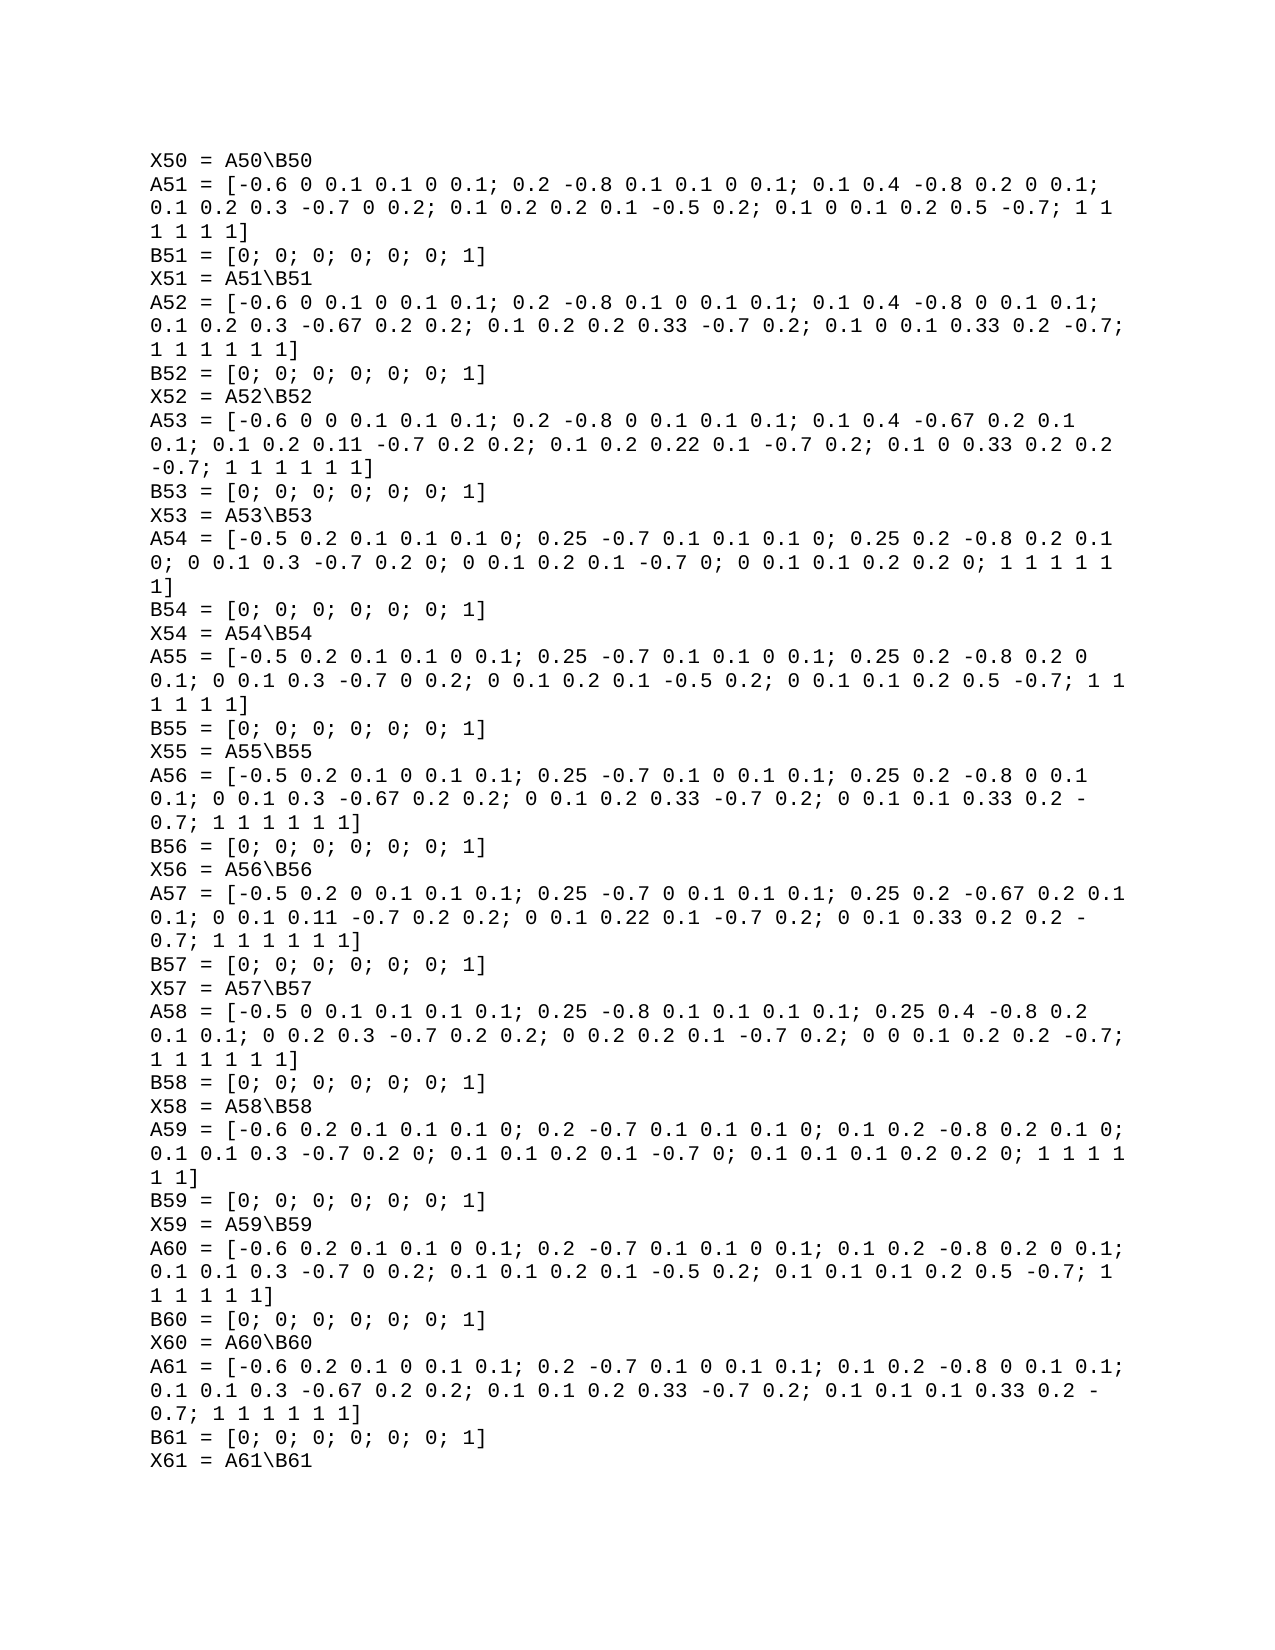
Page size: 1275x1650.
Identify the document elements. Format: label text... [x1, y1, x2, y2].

text B52 = [0; 0; 0; 0; 0; 0; 1] [150, 363, 1125, 386]
text A57 = [-0.5 0.2 0 0.1 0.1 0.1; 0.25 -0.7 0 0.1 0.1 0.1; 0.25 0.2 -0.67 0.2 0.1 0.1; 0 0.1 0.11 -0.7 0.2 0.2; 0 0.1 0.22 0.1 -0.7 0.2; 0 0.1 0.33 0.2 0.2 -0.7; 1 1 1 1 1 1] [150, 883, 1125, 954]
text B60 = [0; 0; 0; 0; 0; 0; 1] [150, 1309, 1125, 1332]
text B57 = [0; 0; 0; 0; 0; 0; 1] [150, 954, 1125, 978]
text B53 = [0; 0; 0; 0; 0; 0; 1] [150, 481, 1125, 505]
text X61 = A61\B61 [150, 1451, 1125, 1474]
text B58 = [0; 0; 0; 0; 0; 0; 1] [150, 1072, 1125, 1096]
text X56 = A56\B56 [150, 859, 1125, 883]
text X51 = A51\B51 [150, 268, 1125, 292]
text A53 = [-0.6 0 0 0.1 0.1 0.1; 0.2 -0.8 0 0.1 0.1 0.1; 0.1 0.4 -0.67 0.2 0.1 0.1; 0.1 0.2 0.11 -0.7 0.2 0.2; 0.1 0.2 0.22 0.1 -0.7 0.2; 0.1 0 0.33 0.2 0.2 -0.7; 1 1 1 1 1 1] [150, 410, 1125, 481]
text A60 = [-0.6 0.2 0.1 0.1 0 0.1; 0.2 -0.7 0.1 0.1 0 0.1; 0.1 0.2 -0.8 0.2 0 0.1; 0.1 0.1 0.3 -0.7 0 0.2; 0.1 0.1 0.2 0.1 -0.5 0.2; 0.1 0.1 0.1 0.2 0.5 -0.7; 1 1 1 1 1 1] [150, 1238, 1125, 1309]
text B61 = [0; 0; 0; 0; 0; 0; 1] [150, 1427, 1125, 1451]
text A58 = [-0.5 0 0.1 0.1 0.1 0.1; 0.25 -0.8 0.1 0.1 0.1 0.1; 0.25 0.4 -0.8 0.2 0.1 0.1; 0 0.2 0.3 -0.7 0.2 0.2; 0 0.2 0.2 0.1 -0.7 0.2; 0 0 0.1 0.2 0.2 -0.7; 1 1 1 1 1 1] [150, 1001, 1125, 1072]
text A59 = [-0.6 0.2 0.1 0.1 0.1 0; 0.2 -0.7 0.1 0.1 0.1 0; 0.1 0.2 -0.8 0.2 0.1 0; 0.1 0.1 0.3 -0.7 0.2 0; 0.1 0.1 0.2 0.1 -0.7 0; 0.1 0.1 0.1 0.2 0.2 0; 1 1 1 1 1 1] [150, 1119, 1125, 1190]
text B51 = [0; 0; 0; 0; 0; 0; 1] [150, 244, 1125, 268]
text B54 = [0; 0; 0; 0; 0; 0; 1] [150, 599, 1125, 623]
text X60 = A60\B60 [150, 1332, 1125, 1356]
text A55 = [-0.5 0.2 0.1 0.1 0 0.1; 0.25 -0.7 0.1 0.1 0 0.1; 0.25 0.2 -0.8 0.2 0 0.1; 0 0.1 0.3 -0.7 0 0.2; 0 0.1 0.2 0.1 -0.5 0.2; 0 0.1 0.1 0.2 0.5 -0.7; 1 1 1 1 1 1] [150, 647, 1125, 717]
text X58 = A58\B58 [150, 1096, 1125, 1119]
text A61 = [-0.6 0.2 0.1 0 0.1 0.1; 0.2 -0.7 0.1 0 0.1 0.1; 0.1 0.2 -0.8 0 0.1 0.1; 0.1 0.1 0.3 -0.67 0.2 0.2; 0.1 0.1 0.2 0.33 -0.7 0.2; 0.1 0.1 0.1 0.33 0.2 -0.7; 1 1 1 1 1 1] [150, 1356, 1125, 1427]
text X52 = A52\B52 [150, 386, 1125, 410]
text B59 = [0; 0; 0; 0; 0; 0; 1] [150, 1190, 1125, 1214]
text A56 = [-0.5 0.2 0.1 0 0.1 0.1; 0.25 -0.7 0.1 0 0.1 0.1; 0.25 0.2 -0.8 0 0.1 0.1; 0 0.1 0.3 -0.67 0.2 0.2; 0 0.1 0.2 0.33 -0.7 0.2; 0 0.1 0.1 0.33 0.2 -0.7; 1 1 1 1 1 1] [150, 765, 1125, 836]
text B55 = [0; 0; 0; 0; 0; 0; 1] [150, 717, 1125, 741]
text A52 = [-0.6 0 0.1 0 0.1 0.1; 0.2 -0.8 0.1 0 0.1 0.1; 0.1 0.4 -0.8 0 0.1 0.1; 0.1 0.2 0.3 -0.67 0.2 0.2; 0.1 0.2 0.2 0.33 -0.7 0.2; 0.1 0 0.1 0.33 0.2 -0.7; 1 1 1 1 1 1] [150, 292, 1125, 363]
text X50 = A50\B50 [150, 150, 1125, 174]
text X53 = A53\B53 [150, 505, 1125, 528]
text X55 = A55\B55 [150, 741, 1125, 765]
text X59 = A59\B59 [150, 1214, 1125, 1238]
text B56 = [0; 0; 0; 0; 0; 0; 1] [150, 836, 1125, 859]
text X57 = A57\B57 [150, 978, 1125, 1001]
text A54 = [-0.5 0.2 0.1 0.1 0.1 0; 0.25 -0.7 0.1 0.1 0.1 0; 0.25 0.2 -0.8 0.2 0.1 0; 0 0.1 0.3 -0.7 0.2 0; 0 0.1 0.2 0.1 -0.7 0; 0 0.1 0.1 0.2 0.2 0; 1 1 1 1 1 1] [150, 528, 1125, 599]
text X54 = A54\B54 [150, 623, 1125, 647]
text A51 = [-0.6 0 0.1 0.1 0 0.1; 0.2 -0.8 0.1 0.1 0 0.1; 0.1 0.4 -0.8 0.2 0 0.1; 0.1 0.2 0.3 -0.7 0 0.2; 0.1 0.2 0.2 0.1 -0.5 0.2; 0.1 0 0.1 0.2 0.5 -0.7; 1 1 1 1 1 1] [150, 174, 1125, 244]
